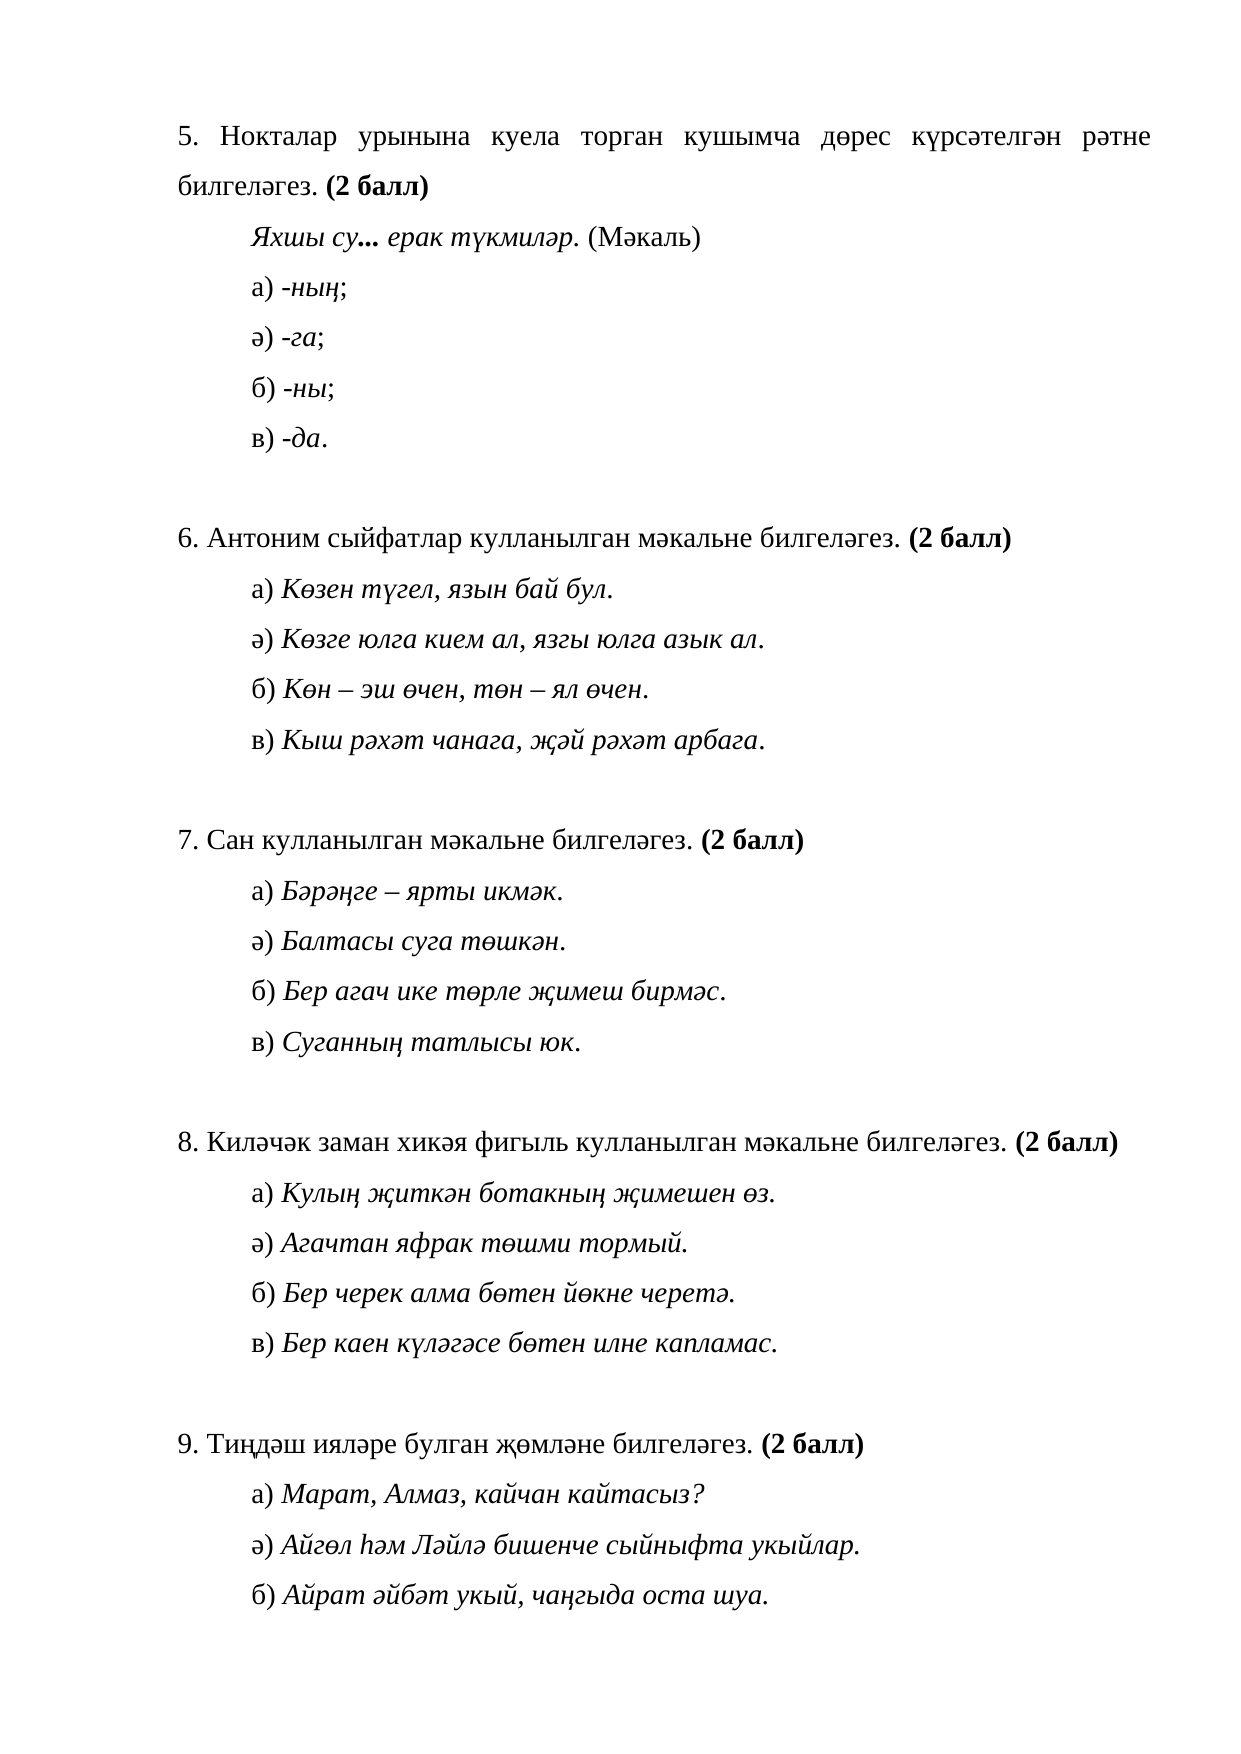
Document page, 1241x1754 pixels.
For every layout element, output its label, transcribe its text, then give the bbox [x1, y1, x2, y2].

text б) Бер черек алма бөтен йөкне черетә. [177, 1275, 1152, 1309]
text а) Кулың җиткән ботакның җимешен өз. [177, 1175, 1152, 1208]
text б) Бер агач ике төрле җимеш бирмәс. [177, 973, 1152, 1007]
text б) Көн – эш өчен, төн – ял өчен. [177, 672, 1152, 705]
text 7. Сан кулланылган мәкальне билгеләгез. (2 балл) [177, 822, 1152, 856]
text в) -да. [177, 420, 1152, 453]
text б) Айрат әйбәт укый, чаңгыда оста шуа. [177, 1577, 1152, 1611]
text а) Марат, Алмаз, кайчан кайтасыз? [177, 1477, 1152, 1510]
text в) Суганның татлысы юк. [177, 1024, 1152, 1057]
text б) -ны; [177, 370, 1152, 403]
text 6. Антоним сыйфатлар кулланылган мәкальне билгеләгез. (2 балл) [177, 521, 1152, 554]
text в) Кыш рәхәт чанага, җәй рәхәт арбага. [177, 722, 1152, 755]
text Яхшы су... ерак түкмиләр. (Мәкаль) [177, 219, 1152, 252]
text ә) Көзге юлга кием ал, язгы юлга азык ал. [177, 621, 1152, 655]
text а) Көзен түгел, язын бай бул. [177, 571, 1152, 604]
text а) Бәрәңге – ярты икмәк. [177, 873, 1152, 906]
text а) -ның; [177, 269, 1152, 303]
text 9. Тиңдәш ияләре булган җөмләне билгеләгез. (2 балл) [177, 1426, 1152, 1460]
text ә) -га; [177, 319, 1152, 353]
text ә) Айгөл һәм Ләйлә бишенче сыйныфта укыйлар. [177, 1527, 1152, 1560]
text 5. Нокталар урынына куела торган кушымча дөрес күрсәтелгән рәтне билгеләгез. (2 балл) [177, 118, 1152, 202]
text 8. Киләчәк заман хикәя фигыль кулланылган мәкальне билгеләгез. (2 балл) [177, 1124, 1152, 1158]
text ә) Балтасы суга төшкән. [177, 923, 1152, 957]
text ә) Агачтан яфрак төшми тормый. [177, 1225, 1152, 1258]
text в) Бер каен күләгәсе бөтен илне капламас. [177, 1326, 1152, 1359]
